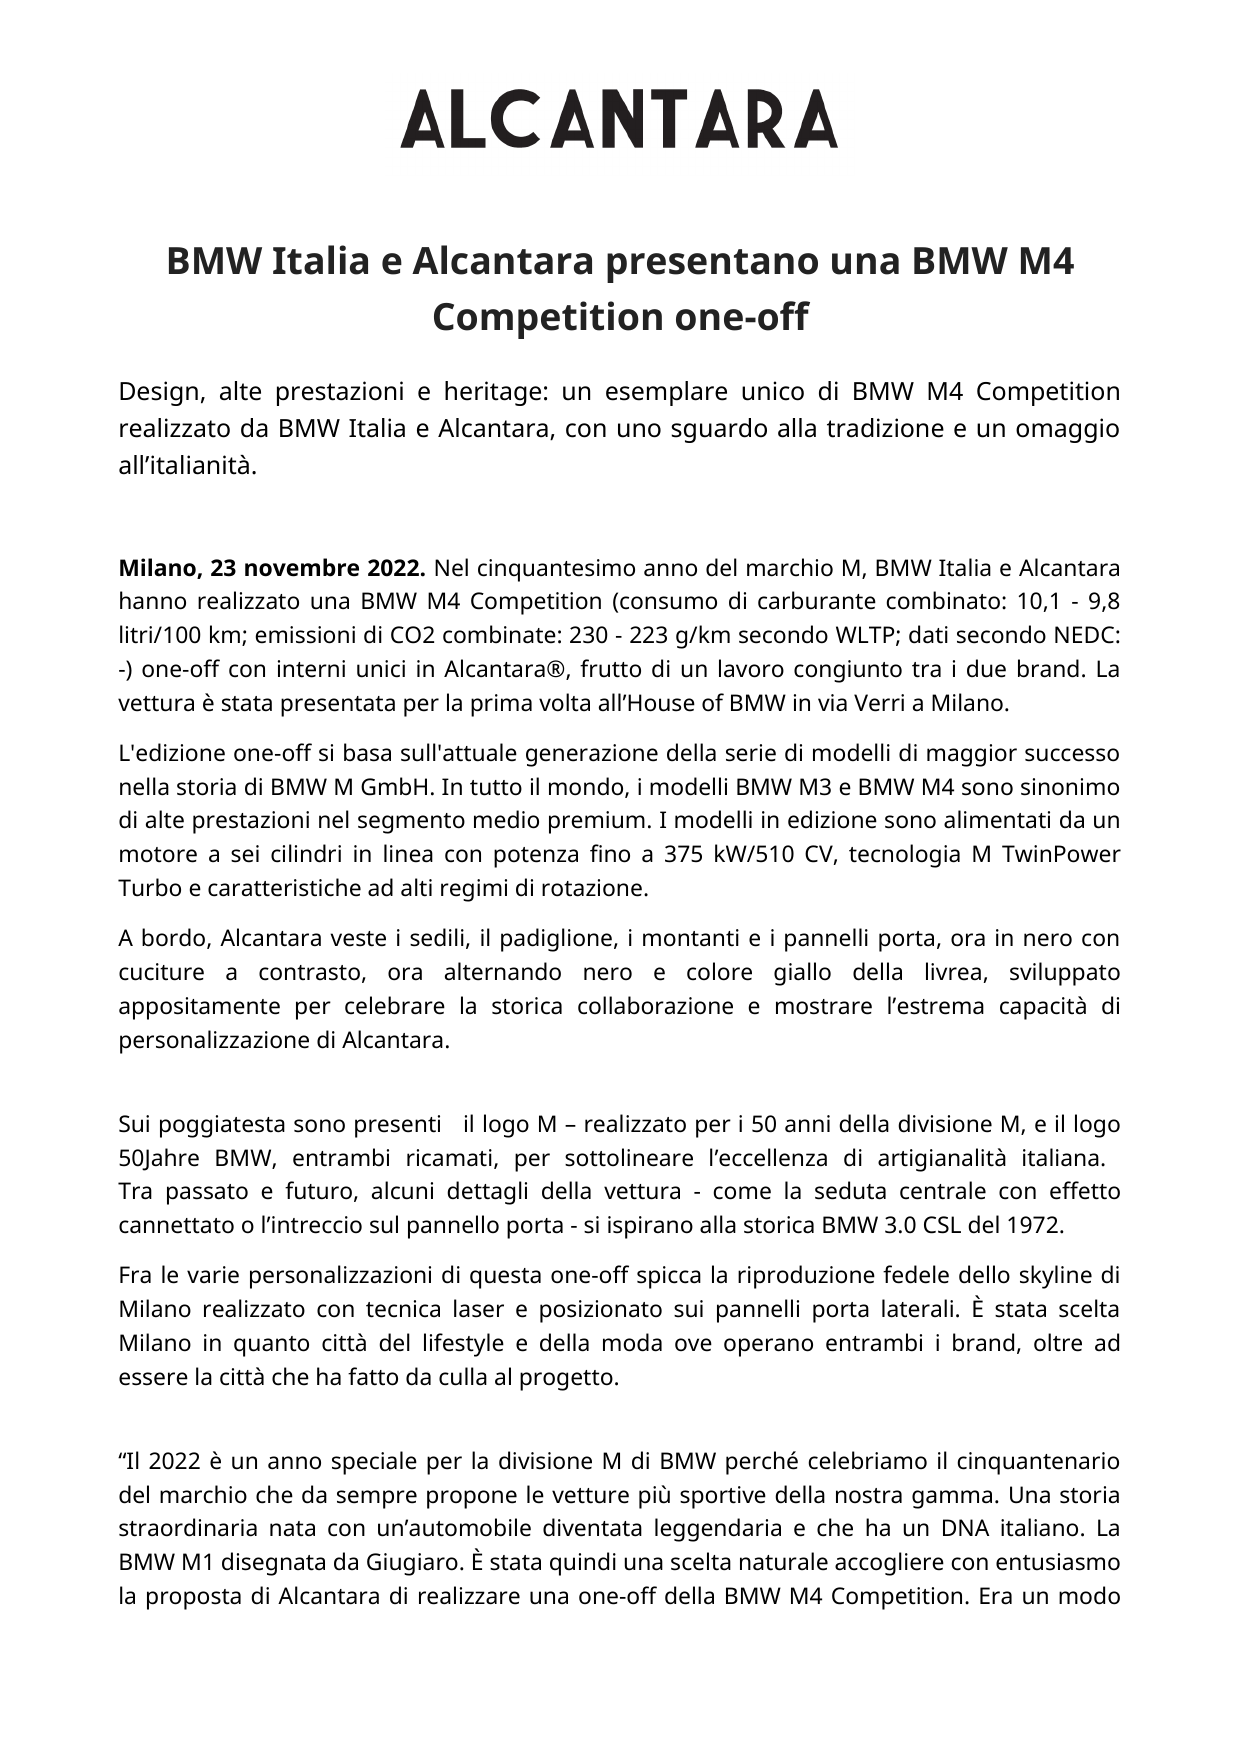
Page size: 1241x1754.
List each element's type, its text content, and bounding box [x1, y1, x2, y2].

text Design, alte prestazioni e heritage: un esemplare unico di BMW M4 Competition realizzato da BMW Italia e Alcantara, con uno sguardo alla tradizione e un omaggio all’italianità. [118, 374, 1122, 482]
text L'edizione one-off si basa sull'attuale generazione della serie di modelli di maggior successo nella storia di BMW M GmbH. In tutto il mondo, i modelli BMW M3 e BMW M4 sono sinonimo di alte prestazioni nel segmento medio premium. I modelli in edizione sono alimentati da un motore a sei cilindri in linea con potenza fino a 375 kW/510 CV, tecnologia M TwinPower Turbo e caratteristiche ad alti regimi di rotazione. [118, 737, 1122, 903]
text BMW Italia e Alcantara presentano una BMW M4 Competition one-off [118, 235, 1122, 341]
text A bordo, Alcantara veste i sedili, il padiglione, i montanti e i pannelli porta, ora in nero con cuciture a contrasto, ora alternando nero e colore giallo della livrea, sviluppato appositamente per celebrare la storica collaborazione e mostrare l’estrema capacità di personalizzazione di Alcantara. [118, 922, 1122, 1055]
text Fra le varie personalizzazioni di questa one-off spicca la riproduzione fedele dello skyline di Milano realizzato con tecnica laser e posizionato sui pannelli porta laterali. È stata scelta Milano in quanto città del lifestyle e della moda ove operano entrambi i brand, oltre ad essere la città che ha fatto da culla al progetto. [118, 1259, 1122, 1392]
picture [385, 73, 855, 176]
text Sui poggiatesta sono presenti il logo M – realizzato per i 50 anni della divisione M, e il logo 50Jahre BMW, entrambi ricamati, per sottolineare l’eccellenza di artigianalità italiana. Tra passato e futuro, alcuni dettagli della vettura - come la seduta centrale con effetto cannettato o l’intreccio sul pannello porta - si ispirano alla storica BMW 3.0 CSL del 1972. [118, 1074, 1122, 1240]
text Milano, 23 novembre 2022. Nel cinquantesimo anno del marchio M, BMW Italia e Alcantara hanno realizzato una BMW M4 Competition (consumo di carburante combinato: 10,1 - 9,8 litri/100 km; emissioni di CO2 combinate: 230 - 223 g/km secondo WLTP; dati secondo NEDC: -) one-off con interni unici in Alcantara®, frutto di un lavoro congiunto tra i due brand. La vettura è stata presentata per la prima volta all’House of BMW in via Verri a Milano. [118, 551, 1122, 718]
